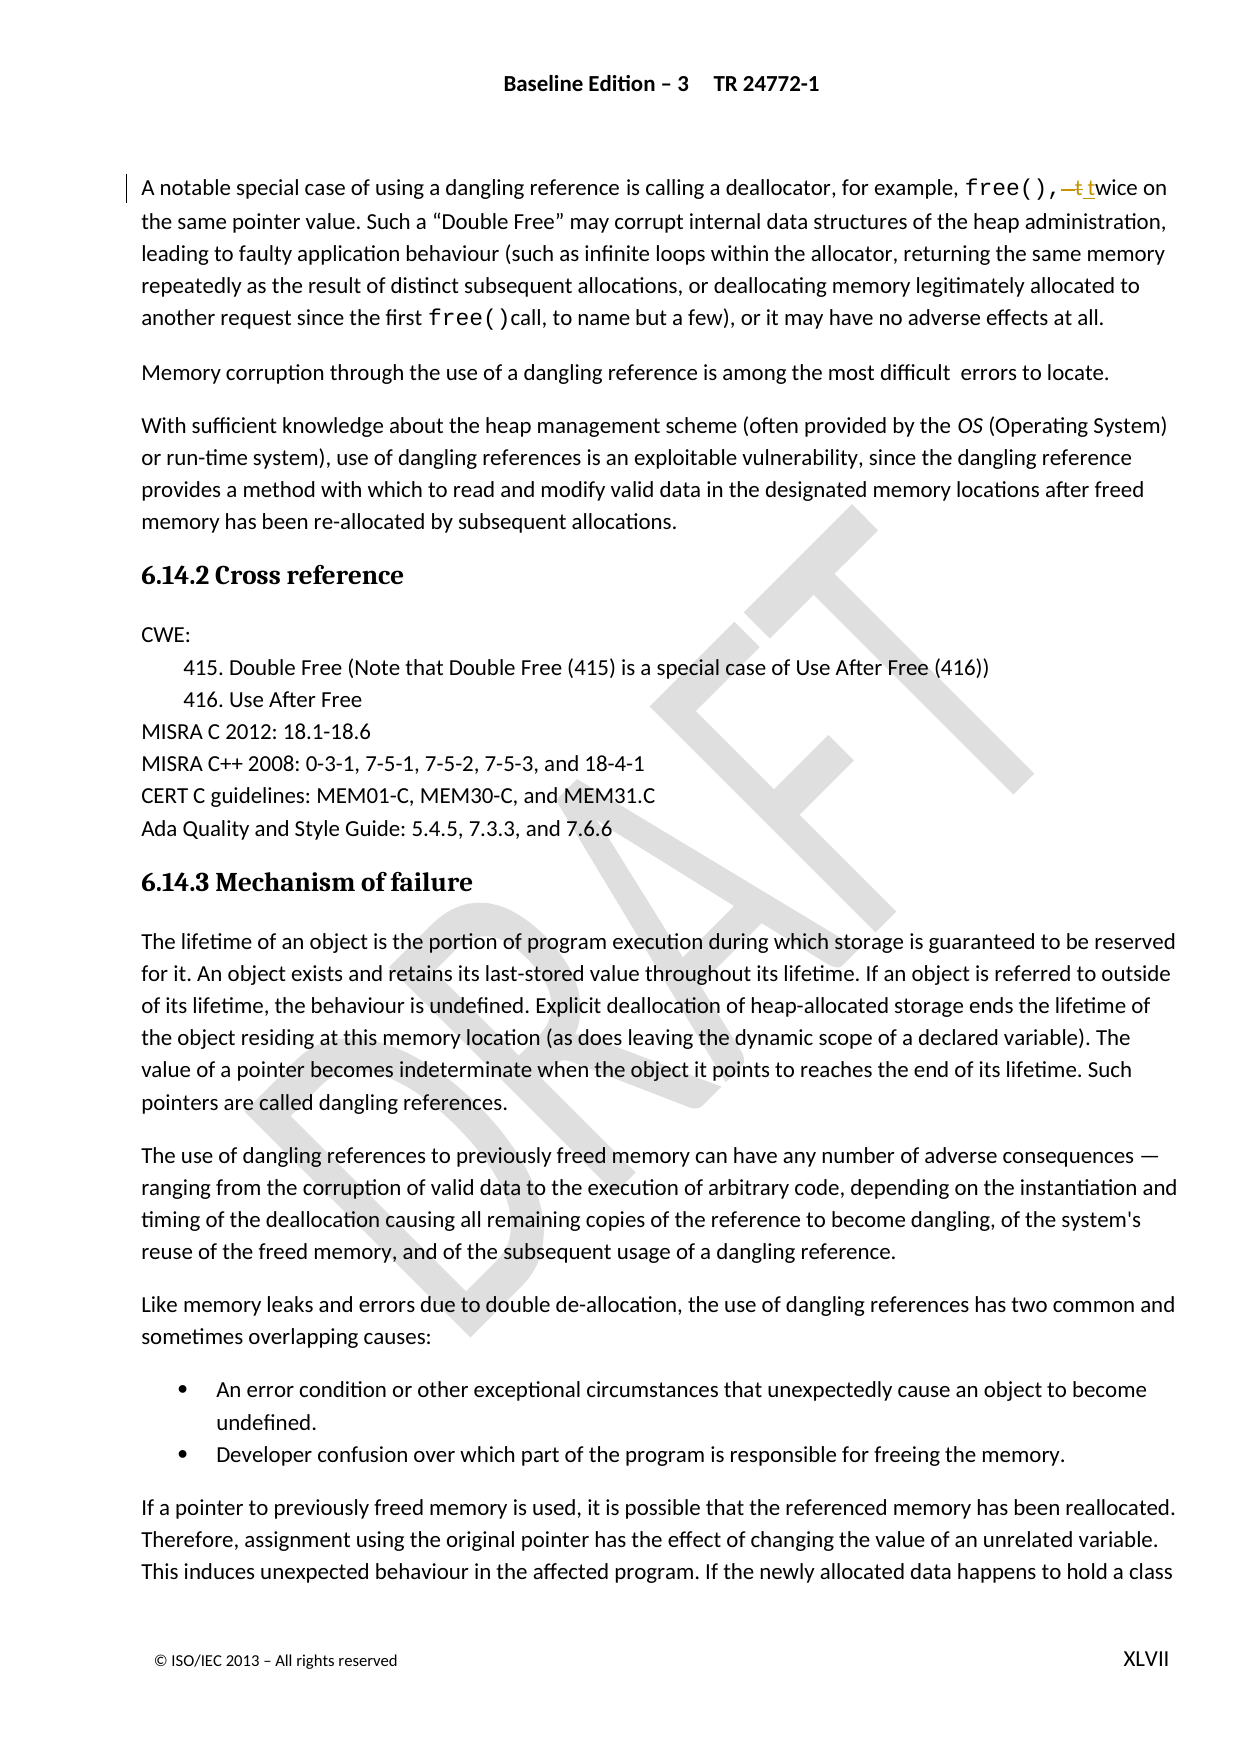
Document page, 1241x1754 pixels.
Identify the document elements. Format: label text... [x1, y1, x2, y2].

text 415. Double Free (Note that Double Free (415) is a special case of Use After Free (416)) [183, 653, 1182, 681]
text 416. Use After Free [183, 685, 1182, 713]
text With sufficient knowledge about the heap management scheme (often provided by the OS (Operating System) or run-time system), use of dangling references is an exploitable vulnerability, since the dangling reference provides a method with which to read and modify valid data in the designated memory locations after freed memory has been re-allocated by subsequent allocations. [141, 411, 1182, 535]
text MISRA C 2012: 18.1-18.6 [141, 717, 1182, 745]
list An error condition or other exceptional circumstances that unexpectedly cause an object to become undefined. [178, 1376, 1182, 1436]
text The lifetime of an object is the portion of program execution during which storage is guaranteed to be reserved for it. An object exists and retains its last-stored value throughout its lifetime. If an object is referred to outside of its lifetime, the behaviour is undefined. Explicit deallocation of heap-allocated storage ends the lifetime of the object residing at this memory location (as does leaving the dynamic scope of a declared variable). The value of a pointer becomes indeterminate when the object it points to reaches the end of its lifetime. Such pointers are called dangling references. [141, 927, 1182, 1116]
subtitle 6.14.3 Mechanism of failure [141, 867, 1182, 898]
subtitle 6.14.2 Cross reference [141, 560, 1182, 592]
text Ada Quality and Style Guide: 5.4.5, 7.3.3, and 7.6.6 [141, 814, 1182, 842]
text Like memory leaks and errors due to double de-allocation, the use of dangling references has two common and sometimes overlapping causes: [141, 1290, 1182, 1351]
list Developer confusion over which part of the program is responsible for freeing the memory. [178, 1440, 1182, 1468]
text A notable special case of using a dangling reference is calling a deallocator, for example, free(),wice on the same pointer value. Such a “Double Free” may corrupt internal data structures of the heap administration, leading to faulty application behaviour (such as infinite loops within the allocator, returning the same memory repeatedly as the result of distinct subsequent allocations, or deallocating memory legitimately allocated to another request since the first free()call, to name but a few), or it may have no adverse effects at all. [141, 173, 1182, 333]
text CERT C guidelines: MEM01-C, MEM30-C, and MEM31.C [141, 781, 1182, 809]
text CWE: [141, 621, 1182, 648]
text Memory corruption through the use of a dangling reference is among the most difficult errors to locate. [141, 358, 1182, 386]
text The use of dangling references to previously freed memory can have any number of adverse consequences — ranging from the corruption of valid data to the execution of arbitrary code, depending on the instantiation and timing of the deallocation causing all remaining copies of the reference to become dangling, of the system's reuse of the freed memory, and of the subsequent usage of a dangling reference. [141, 1141, 1182, 1265]
text MISRA C++ 2008: 0-3-1, 7-5-1, 7-5-2, 7-5-3, and 18-4-1 [141, 749, 1182, 777]
